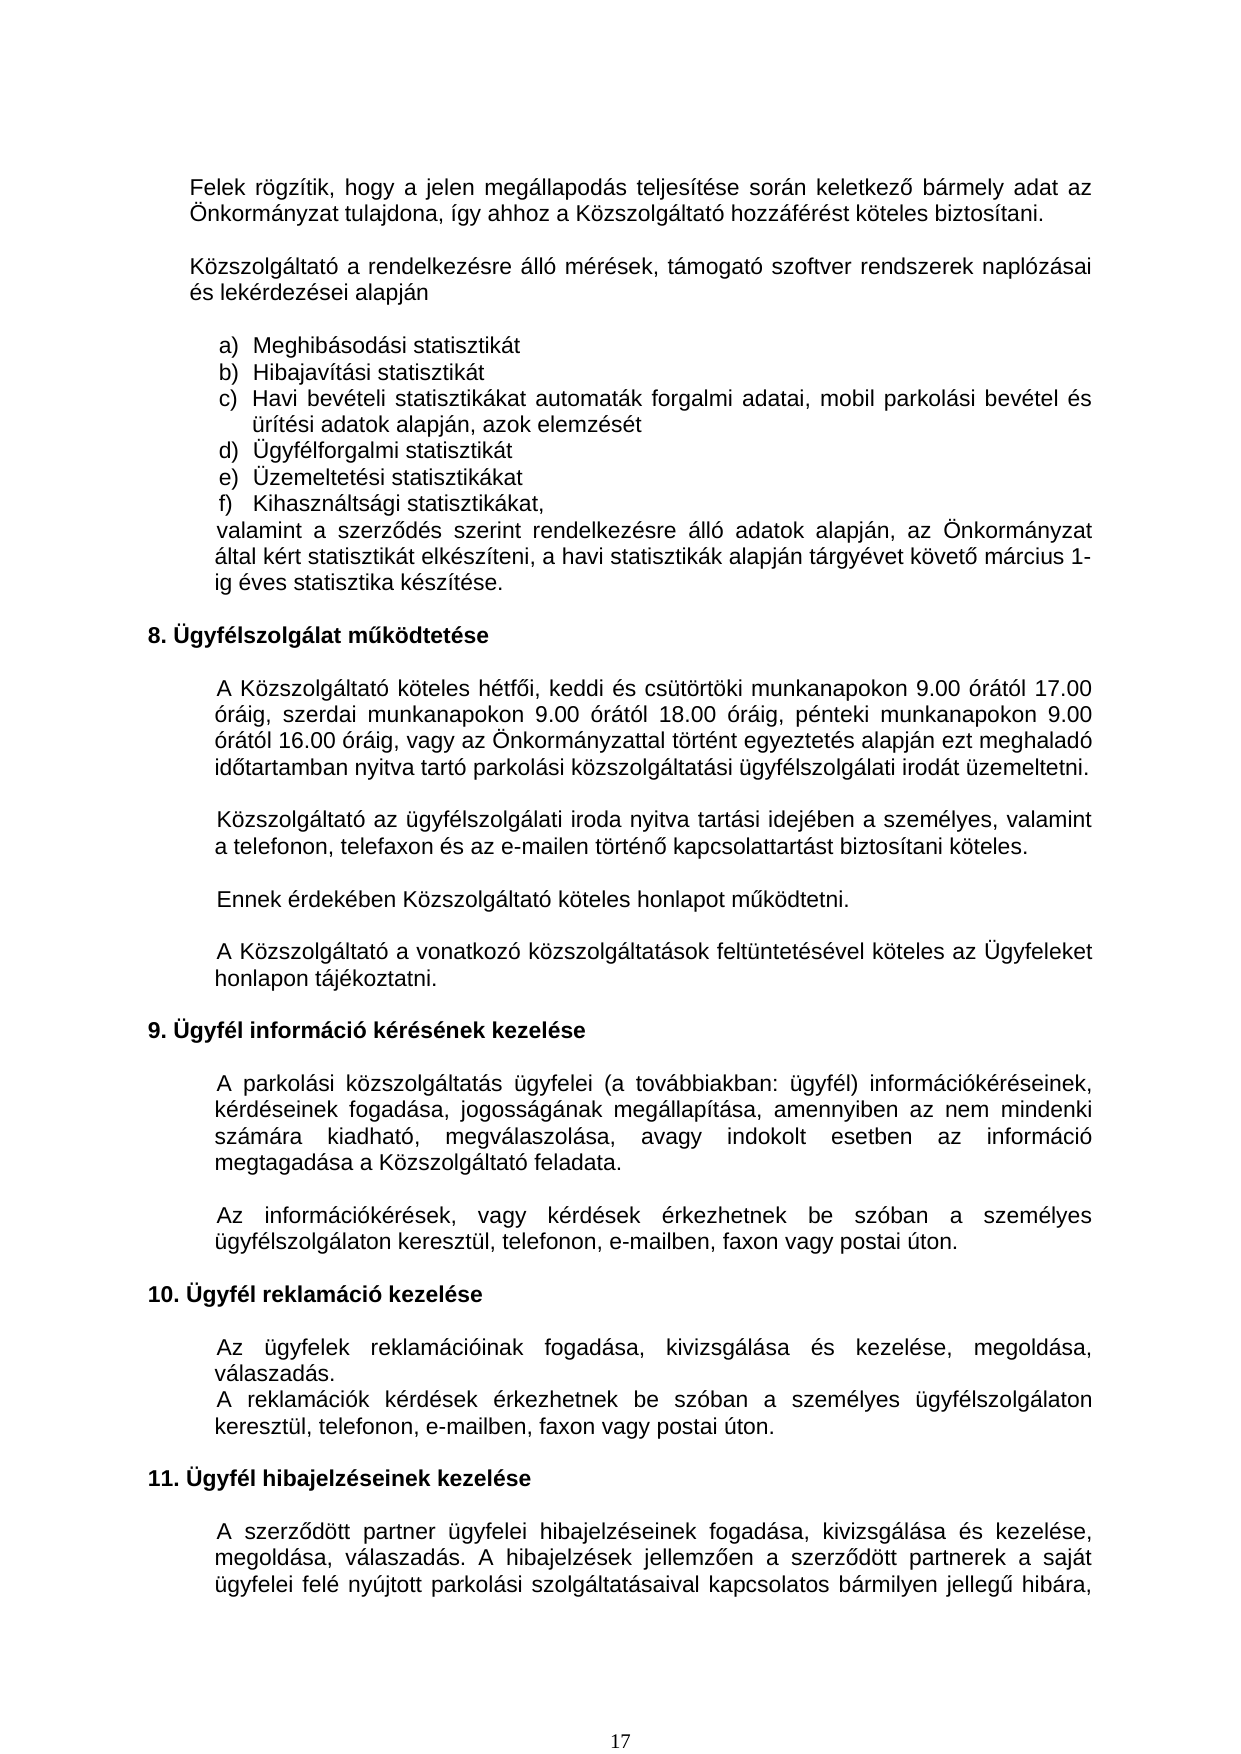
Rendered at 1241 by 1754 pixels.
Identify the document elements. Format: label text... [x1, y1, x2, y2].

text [214, 1518, 1093, 1597]
text A Közszolgáltató a vonatkozó közszolgáltatások feltüntetésével köteles az Ügyfeleket honlapon tájékoztatni. [214, 938, 1093, 991]
list Havi bevételi statisztikákat automaták forgalmi adatai, mobil parkolási bevétel és ürítési adatok alapján, azok elemzését [218, 385, 1093, 437]
text A reklamációk kérdések érkezhetnek be szóban a személyes ügyfélszolgálaton keresztül, telefonon, e-mailben, faxon vagy postai úton. [214, 1386, 1093, 1439]
text 8. Ügyfélszolgálat működtetése [148, 622, 1093, 648]
text Közszolgáltató az ügyfélszolgálati iroda nyitva tartási idejében a személyes, valamint a telefonon, telefaxon és az e-mailen történő kapcsolattartást biztosítani köteles. [214, 806, 1093, 859]
list Meghibásodási statisztikát [148, 332, 1093, 358]
text 9. Ügyfél információ kérésének kezelése [148, 1017, 1093, 1044]
text Az információkérések, vagy kérdések érkezhetnek be szóban a személyes ügyfélszolgálaton keresztül, telefonon, e-mailben, faxon vagy postai úton. [214, 1202, 1093, 1254]
list Hibajavítási statisztikát [148, 358, 1093, 385]
text 10. Ügyfél reklamáció kezelése [148, 1281, 1093, 1307]
list Ügyfélforgalmi statisztikát [148, 437, 1093, 464]
text Közszolgáltató a rendelkezésre álló mérések, támogató szoftver rendszerek naplózásai és lekérdezései alapján [189, 253, 1093, 306]
text Ennek érdekében Közszolgáltató köteles honlapot működtetni. [214, 886, 1093, 912]
text valamint a szerződés szerint rendelkezésre álló adatok alapján, az Önkormányzat által kért statisztikát elkészíteni, a havi statisztikák alapján tárgyévet követő március 1-ig éves statisztika készítése. [214, 517, 1093, 596]
text 11. Ügyfél hibajelzéseinek kezelése [148, 1465, 1093, 1492]
text Felek rögzítik, hogy a jelen megállapodás teljesítése során keletkező bármely adat az Önkormányzat tulajdona, így ahhoz a Közszolgáltató hozzáférést köteles biztosítani. [189, 174, 1093, 227]
text A parkolási közszolgáltatás ügyfelei (a továbbiakban: ügyfél) információkéréseinek, kérdéseinek fogadása, jogosságának megállapítása, amennyiben az nem mindenki számára kiadható, megválaszolása, avagy indokolt esetben az információ megtagadása a Közszolgáltató feladata. [214, 1070, 1093, 1175]
text A Közszolgáltató köteles hétfői, keddi és csütörtöki munkanapokon 9.00 órától 17.00 óráig, szerdai munkanapokon 9.00 órától 18.00 óráig, pénteki munkanapokon 9.00 órától 16.00 óráig, vagy az Önkormányzattal történt egyeztetés alapján ezt meghaladó időtartamban nyitva tartó parkolási közszolgáltatási ügyfélszolgálati irodát üzemeltetni. [214, 675, 1093, 780]
list Kihasználtsági statisztikákat, [148, 490, 1093, 517]
text Az ügyfelek reklamációinak fogadása, kivizsgálása és kezelése, megoldása, válaszadás. [214, 1333, 1093, 1386]
list Üzemeltetési statisztikákat [148, 464, 1093, 490]
